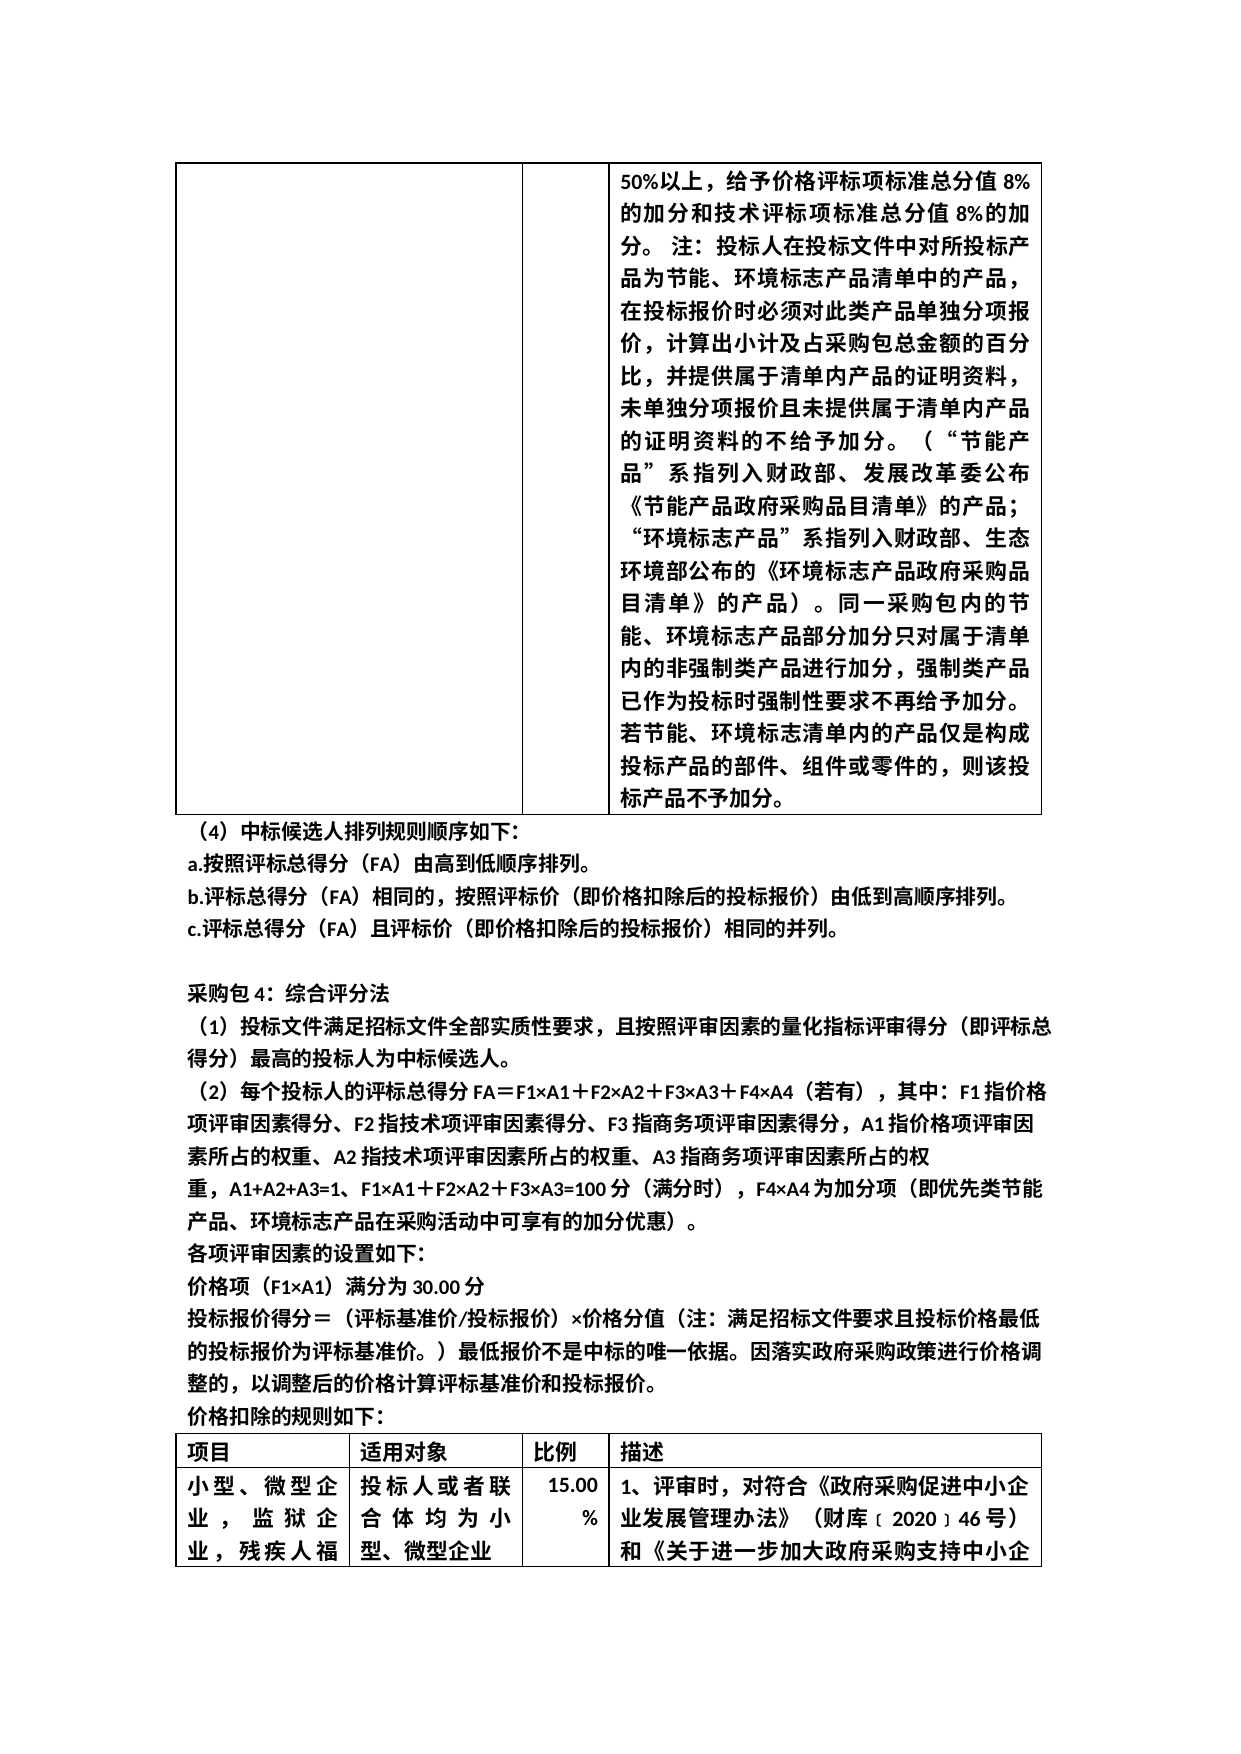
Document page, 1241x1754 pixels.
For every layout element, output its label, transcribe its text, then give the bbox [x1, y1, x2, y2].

text 投标报价得分＝（评标基准价/投标报价）×价格分值（注：满足招标文件要求且投标价格最低的投标报价为评标基准价。）最低报价不是中标的唯一依据。因落实政府采购政策进行价格调整的，以调整后的价格计算评标基准价和投标报价。 [187, 1303, 1053, 1400]
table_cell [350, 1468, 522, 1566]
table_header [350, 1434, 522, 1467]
text b.评标总得分（FA）相同的，按照评标价（即价格扣除后的投标报价）由低到高顺序排列。 [187, 880, 1053, 913]
text 采购包4：综合评分法 [187, 978, 1053, 1010]
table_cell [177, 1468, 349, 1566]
text （2）每个投标人的评标总得分FA＝F1×A1＋F2×A2＋F3×A3＋F4×A4（若有），其中：F1指价格项评审因素得分、F2指技术项评审因素得分、F3指商务项评审因素得分，A1指价格项评审因素所占的权重、A2指技术项评审因素所占的权重、A3指商务项评审因素所占的权重，A1+A2+A3=1、F1×A1＋F2×A2＋F3×A3=100分（满分时），F4×A4为加分项（即优先类节能产品、环境标志产品在采购活动中可享有的加分优惠）。 [187, 1075, 1053, 1238]
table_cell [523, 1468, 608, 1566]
text 各项评审因素的设置如下： [187, 1238, 1053, 1270]
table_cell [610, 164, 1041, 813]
text c.评标总得分（FA）且评标价（即价格扣除后的投标报价）相同的并列。 [187, 913, 1053, 945]
text （1）投标文件满足招标文件全部实质性要求，且按照评审因素的量化指标评审得分（即评标总得分）最高的投标人为中标候选人。 [187, 1010, 1053, 1075]
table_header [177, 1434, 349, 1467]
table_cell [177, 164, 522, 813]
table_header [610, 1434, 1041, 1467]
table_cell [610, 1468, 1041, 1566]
text 价格扣除的规则如下： [187, 1400, 1053, 1433]
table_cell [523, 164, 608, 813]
text （4）中标候选人排列规则顺序如下： [187, 815, 1053, 848]
text 价格项（F1×A1）满分为30.00分 [187, 1270, 1053, 1303]
text a.按照评标总得分（FA）由高到低顺序排列。 [187, 848, 1053, 880]
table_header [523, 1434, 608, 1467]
